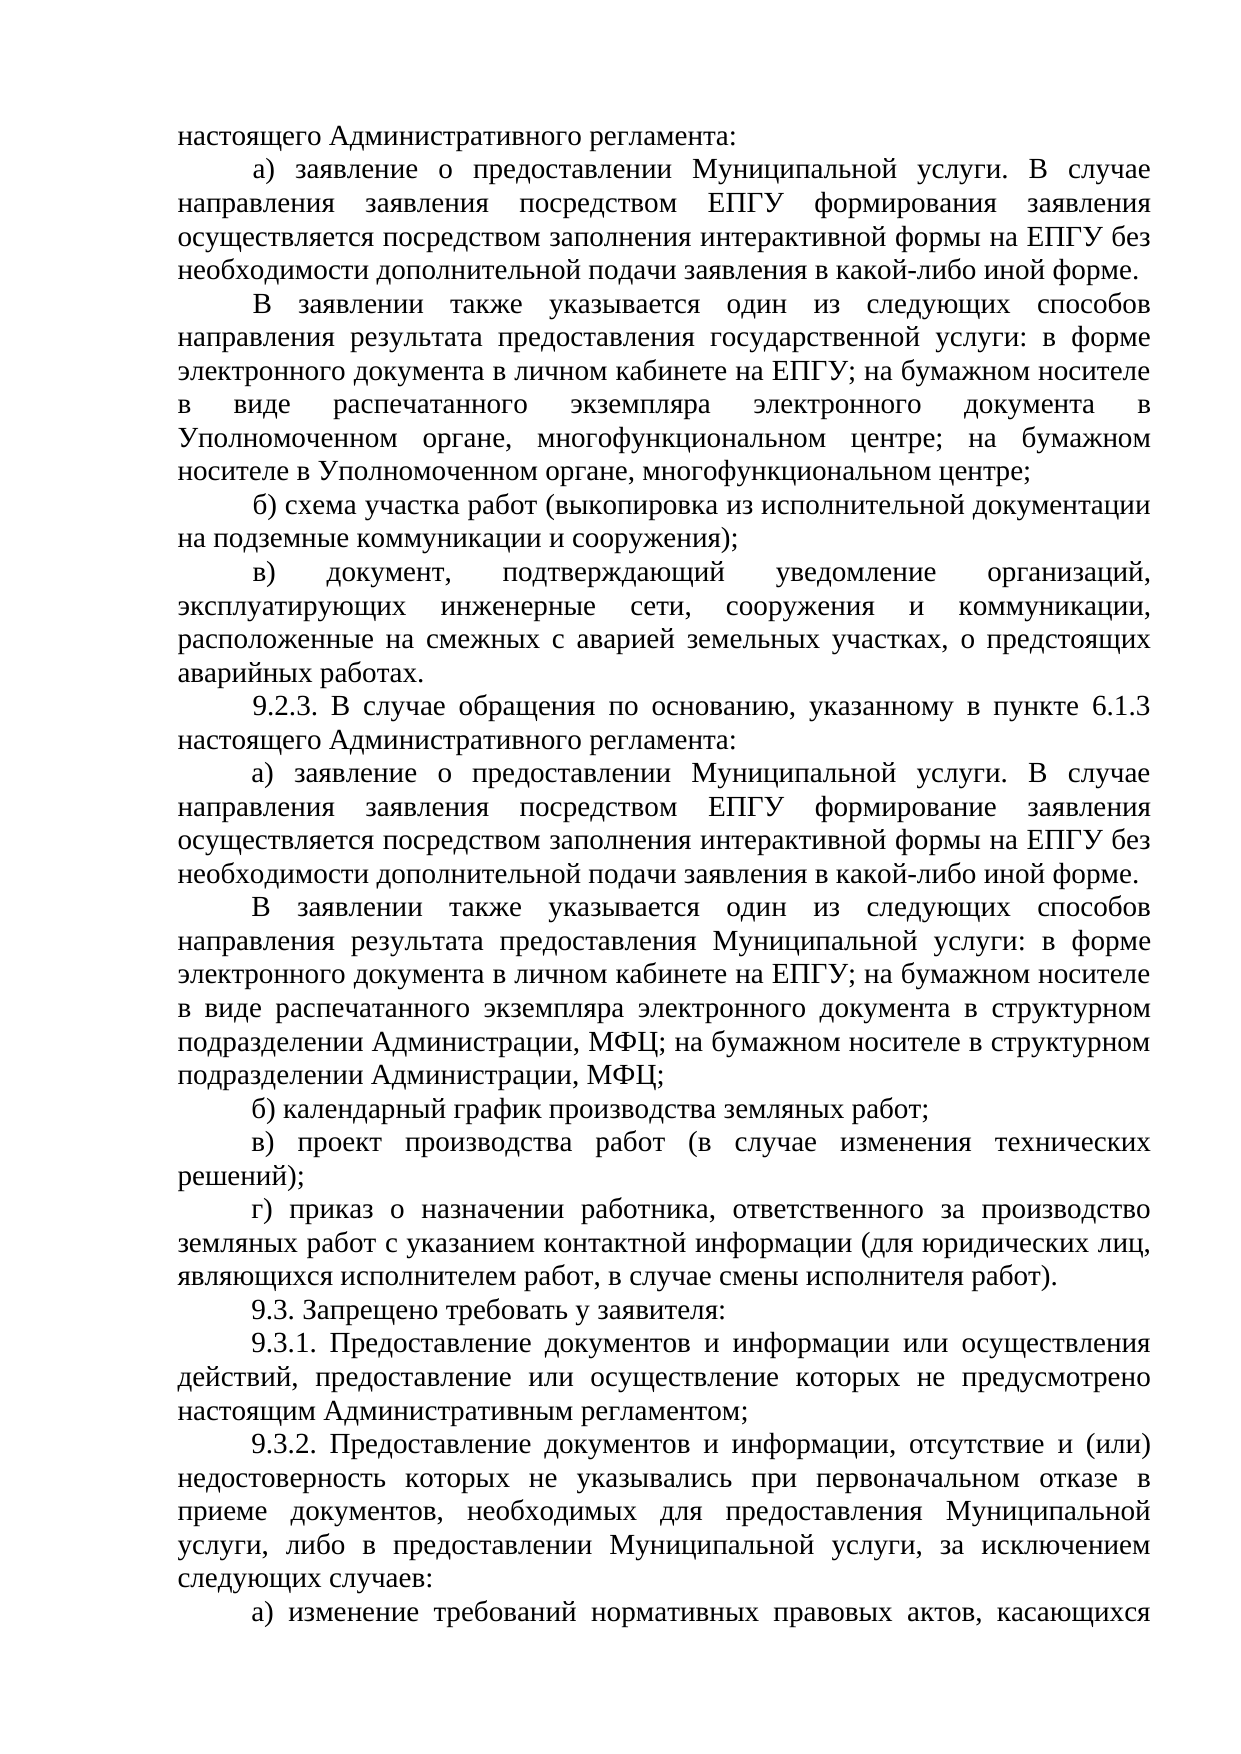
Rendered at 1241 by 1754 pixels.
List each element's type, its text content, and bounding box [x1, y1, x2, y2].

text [177, 118, 1152, 152]
text а) заявление о предоставлении Муниципальной услуги. В случае направления заявления посредством ЕПГУ формирования заявления осуществляется посредством заполнения интерактивной формы на ЕПГУ без необходимости дополнительной подачи заявления в какой-либо иной форме. [177, 152, 1152, 286]
text в) документ, подтверждающий уведомление организаций, эксплуатирующих инженерные сети, сооружения и коммуникации, расположенные на смежных с аварией земельных участках, о предстоящих аварийных работах. [177, 554, 1152, 688]
text в) проект производства работ (в случае изменения технических решений); [177, 1124, 1152, 1191]
text б) схема участка работ (выкопировка из исполнительной документации на подземные коммуникации и сооружения); [177, 487, 1152, 554]
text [177, 1594, 1152, 1627]
text б) календарный график производства земляных работ; [177, 1091, 1152, 1124]
text 9.3.2. Предоставление документов и информации, отсутствие и (или) недостоверность которых не указывались при первоначальном отказе в приеме документов, необходимых для предоставления Муниципальной услуги, либо в предоставлении Муниципальной услуги, за исключением следующих случаев: [177, 1426, 1152, 1594]
text а) заявление о предоставлении Муниципальной услуги. В случае направления заявления посредством ЕПГУ формирование заявления осуществляется посредством заполнения интерактивной формы на ЕПГУ без необходимости дополнительной подачи заявления в какой-либо иной форме. [177, 755, 1152, 889]
text 9.3. Запрещено требовать у заявителя: [177, 1292, 1152, 1326]
text г) приказ о назначении работника, ответственного за производство земляных работ с указанием контактной информации (для юридических лиц, являющихся исполнителем работ, в случае смены исполнителя работ). [177, 1191, 1152, 1292]
text В заявлении также указывается один из следующих способов направления результата предоставления Муниципальной услуги: в форме электронного документа в личном кабинете на ЕПГУ; на бумажном носителе в виде распечатанного экземпляра электронного документа в структурном подразделении Администрации, МФЦ; на бумажном носителе в структурном подразделении Администрации, МФЦ; [177, 889, 1152, 1091]
text В заявлении также указывается один из следующих способов направления результата предоставления государственной услуги: в форме электронного документа в личном кабинете на ЕПГУ; на бумажном носителе в виде распечатанного экземпляра электронного документа в Уполномоченном органе, многофункциональном центре; на бумажном носителе в Уполномоченном органе, многофункциональном центре; [177, 286, 1152, 487]
text 9.2.3. В случае обращения по основанию, указанному в пункте 6.1.3 настоящего Административного регламента: [177, 688, 1152, 755]
text 9.3.1. Предоставление документов и информации или осуществления действий, предоставление или осуществление которых не предусмотрено настоящим Административным регламентом; [177, 1326, 1152, 1426]
